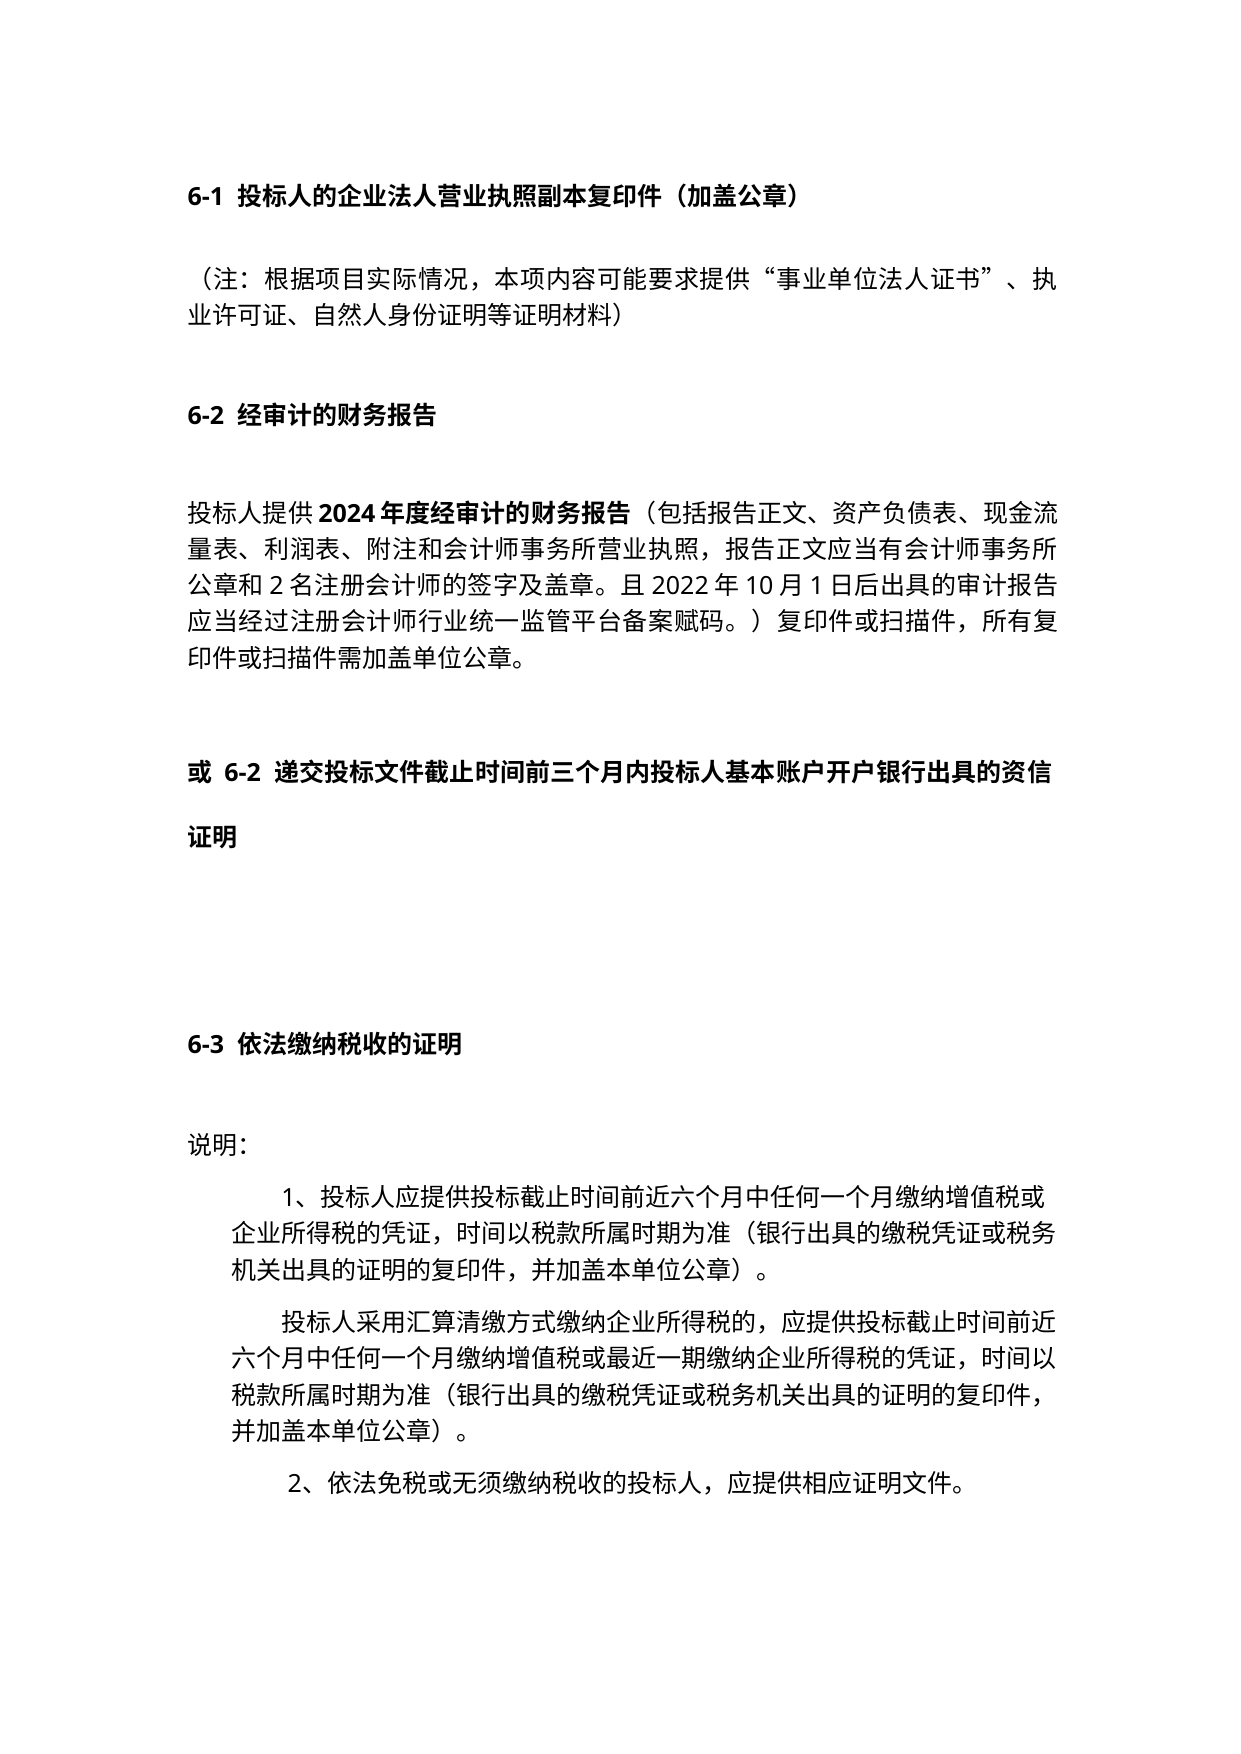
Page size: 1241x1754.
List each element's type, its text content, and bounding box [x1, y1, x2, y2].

text 6-3 依法缴纳税收的证明 [187, 1010, 1053, 1075]
text 或 6-2 递交投标文件截止时间前三个月内投标人基本账户开户银行出具的资信证明 [187, 738, 1053, 868]
text 说明： [187, 1125, 1059, 1161]
text （注：根据项目实际情况，本项内容可能要求提供“事业单位法人证书”、执业许可证、自然人身份证明等证明材料） [187, 259, 1059, 332]
text 1、投标人应提供投标截止时间前近六个月中任何一个月缴纳增值税或企业所得税的凭证，时间以税款所属时期为准（银行出具的缴税凭证或税务机关出具的证明的复印件，并加盖本单位公章）。 [231, 1178, 1059, 1286]
text 6-2 经审计的财务报告 [187, 381, 1053, 446]
text 6-1 投标人的企业法人营业执照副本复印件（加盖公章） [187, 162, 1053, 227]
text 2、依法免税或无须缴纳税收的投标人，应提供相应证明文件。 [187, 1464, 1059, 1500]
text 投标人采用汇算清缴方式缴纳企业所得税的，应提供投标截止时间前近六个月中任何一个月缴纳增值税或最近一期缴纳企业所得税的凭证，时间以税款所属时期为准（银行出具的缴税凭证或税务机关出具的证明的复印件，并加盖本单位公章）。 [231, 1303, 1059, 1448]
text 投标人提供2024年度经审计的财务报告（包括报告正文、资产负债表、现金流量表、利润表、附注和会计师事务所营业执照，报告正文应当有会计师事务所公章和2名注册会计师的签字及盖章。且2022年10月1日后出具的审计报告应当经过注册会计师行业统一监管平台备案赋码。）复印件或扫描件，所有复印件或扫描件需加盖单位公章。 [187, 493, 1059, 674]
